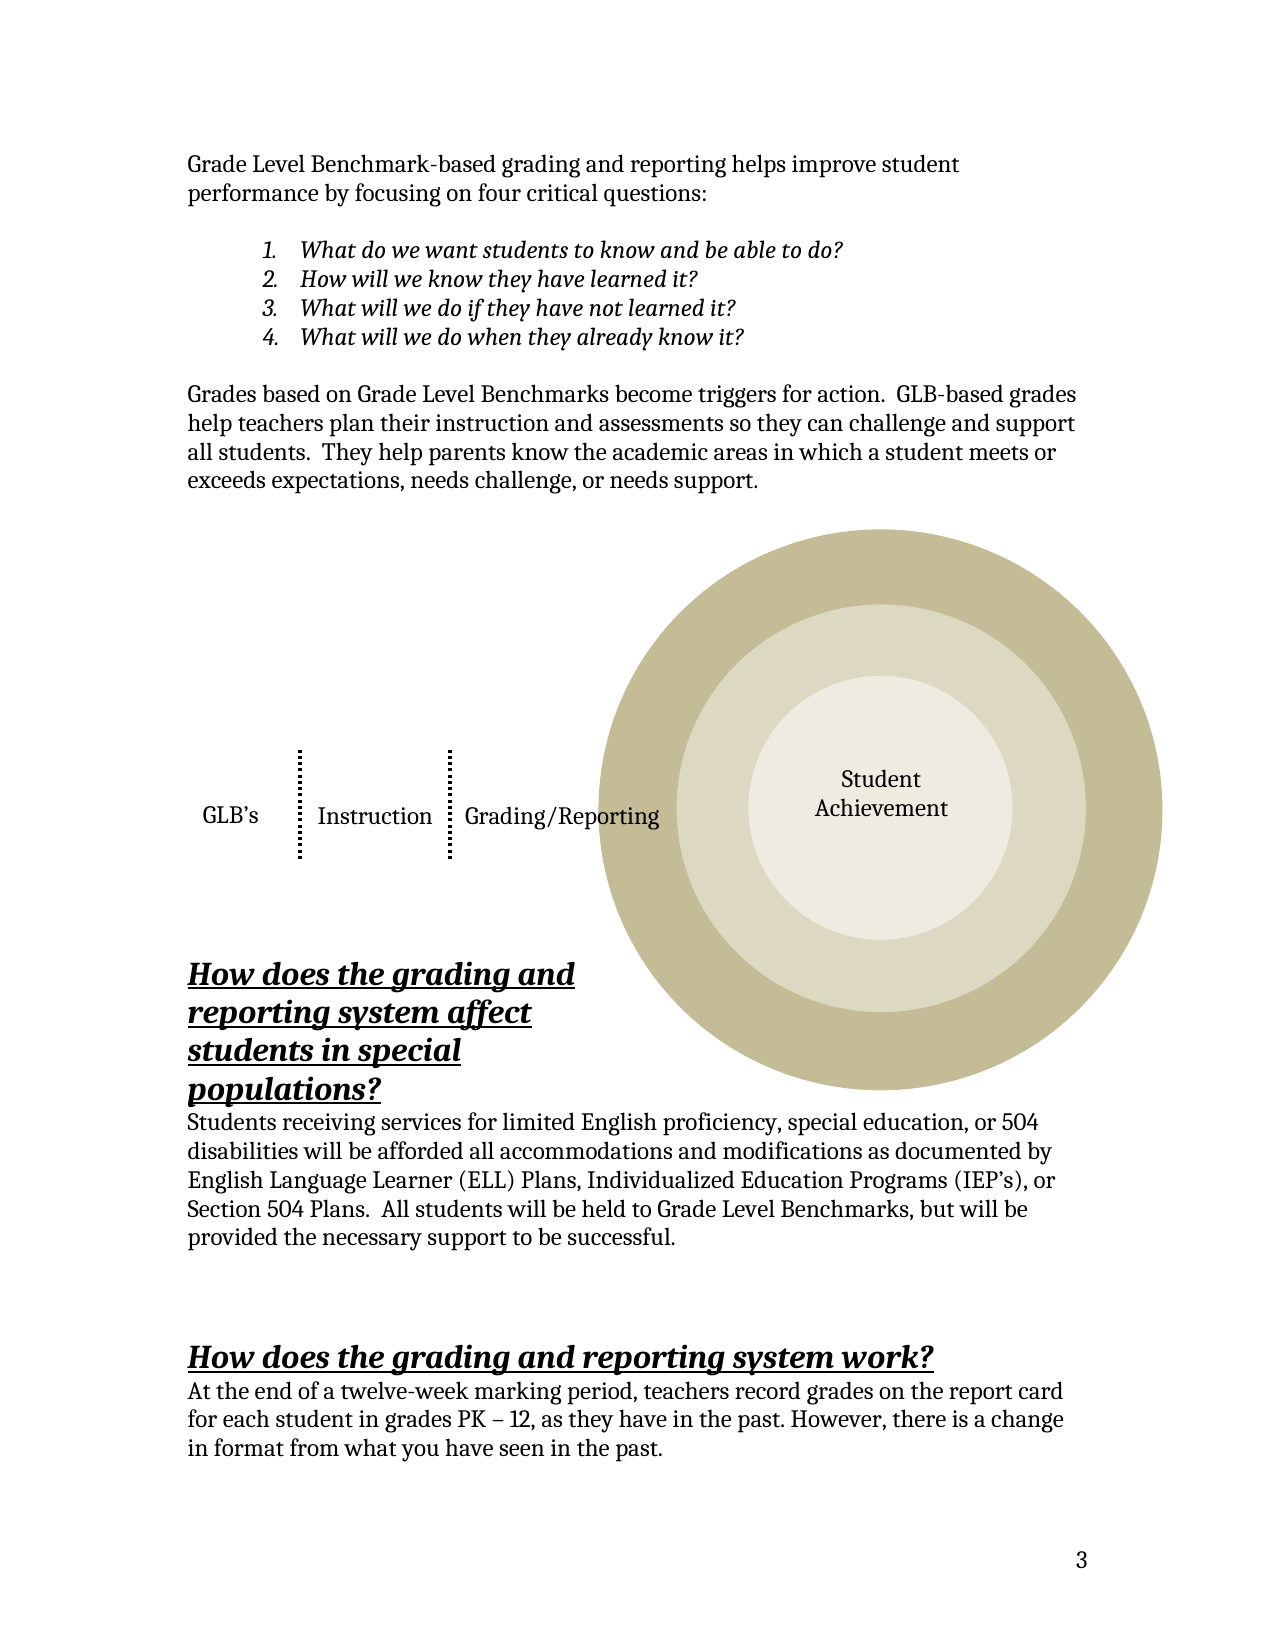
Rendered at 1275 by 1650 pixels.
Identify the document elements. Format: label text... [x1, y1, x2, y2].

text How does the grading and reporting system work? [187, 1338, 1087, 1377]
list What will we do when they already know it? [262, 322, 1087, 351]
text How does the grading and reporting system affect students in special populations? [187, 955, 1087, 1108]
list How will we know they have learned it? [262, 265, 1087, 294]
text Grade Level Benchmark-based grading and reporting helps improve student performance by focusing on four critical questions: [187, 150, 1087, 207]
text Grades based on Grade Level Benchmarks become triggers for action. GLB-based grades help teachers plan their instruction and assessments so they can challenge and support all students. They help parents know the academic areas in which a student meets or exceeds expectations, needs challenge, or needs support. [187, 380, 1087, 495]
text At the end of a twelve-week marking period, teachers record grades on the report card for each student in grades PK – 12, as they have in the past. However, there is a change in format from what you have seen in the past. [187, 1377, 1087, 1463]
list What do we want students to know and be able to do? [262, 236, 1087, 265]
list What will we do if they have not learned it? [262, 294, 1087, 322]
text Students receiving services for limited English proficiency, special education, or 504 disabilities will be afforded all accommodations and modifications as documented by English Language Learner (ELL) Plans, Individualized Education Programs (IEP’s), or Section 504 Plans. All students will be held to Grade Level Benchmarks, but will be provided the necessary support to be successful. [187, 1108, 1087, 1252]
